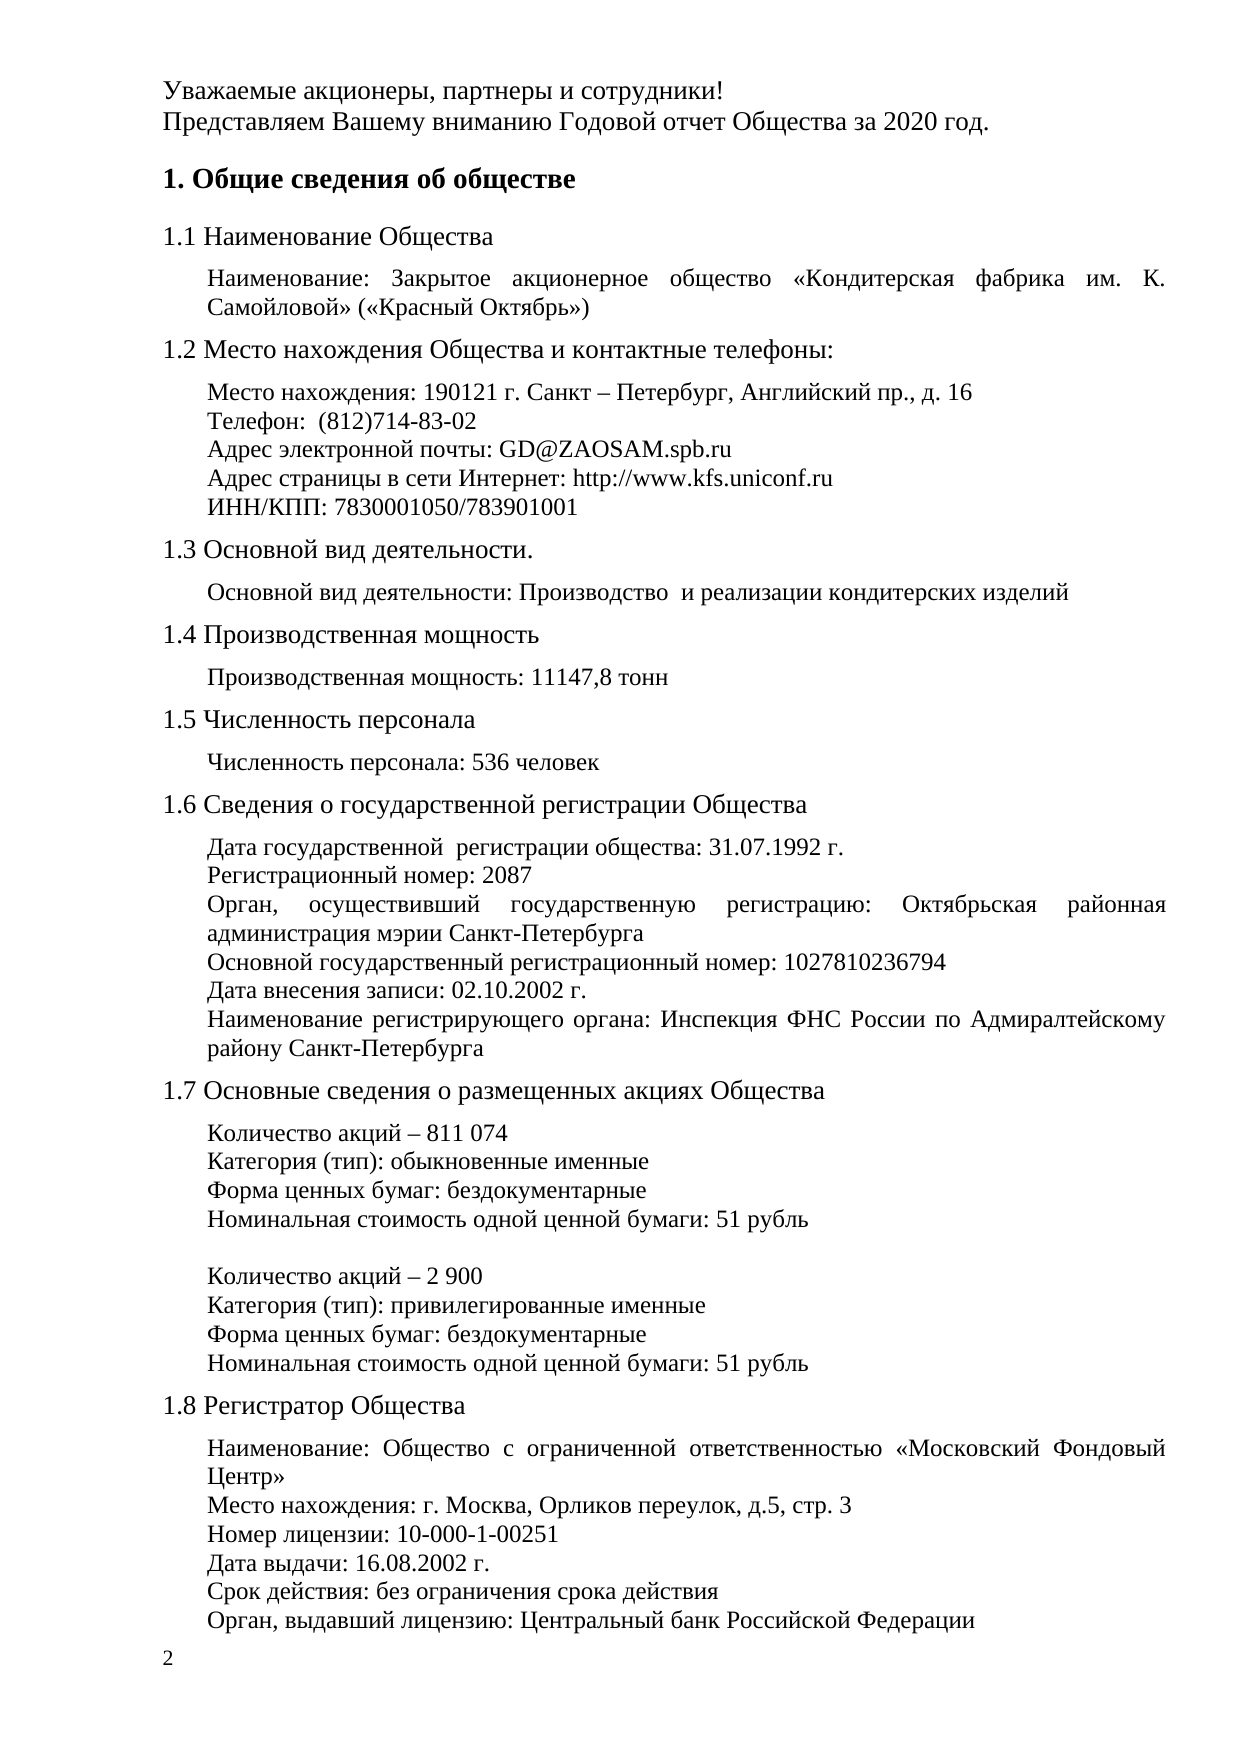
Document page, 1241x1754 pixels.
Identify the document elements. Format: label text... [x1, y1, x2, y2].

text Дата выдачи: 16.08.2002 г. [207, 1548, 1167, 1576]
subtitle 1.3 Основной вид деятельности. [89, 533, 1167, 564]
text Наименование: Закрытое акционерное общество «Кондитерская фабрика им. К. Самойловой» («Красный Октябрь») [207, 263, 1167, 321]
text Регистрационный номер: 2087 [207, 860, 1167, 889]
text Орган, выдавший лицензию: Центральный банк Российской Федерации [207, 1605, 1167, 1634]
text Номинальная стоимость одной ценной бумаги: 51 рубль [207, 1204, 1167, 1233]
subtitle 1.5 Численность персонала [89, 703, 1167, 734]
text Основной вид деятельности: Производство и реализации кондитерских изделий [207, 577, 1167, 606]
text Место нахождения: г. Москва, Орликов переулок, д.5, стр. 3 [207, 1490, 1167, 1519]
text Телефон: (812)714-83-02 [207, 406, 1167, 434]
text Номер лицензии: 10-000-1-00251 [207, 1519, 1167, 1548]
text Основной государственный регистрационный номер: 1027810236794 [207, 947, 1167, 975]
text Дата внесения записи: 02.10.2002 г. [207, 975, 1167, 1004]
subtitle 1.2 Место нахождения Общества и контактные телефоны: [89, 333, 1167, 364]
subtitle 1.7 Основные сведения о размещенных акциях Общества [89, 1074, 1167, 1105]
text Дата государственной регистрации общества: 31.07.1992 г. [207, 832, 1167, 860]
text Адрес страницы в сети Интернет: http://www.kfs.uniconf.ru [207, 463, 1167, 492]
text Орган, осуществивший государственную регистрацию: Октябрьская районная администрация мэрии Санкт-Петербурга [207, 889, 1167, 947]
subtitle 1.6 Сведения о государственной регистрации Общества [89, 788, 1167, 819]
text Производственная мощность: 11147,8 тонн [207, 662, 1167, 691]
subtitle 1.4 Производственная мощность [89, 618, 1167, 649]
text Место нахождения: . Санкт – Петербург, Английский пр., д. 16 [207, 377, 1167, 406]
text Количество акций – 2 900 [207, 1261, 1167, 1290]
text ИНН/КПП: 7830001050/783901001 [207, 492, 1167, 521]
text Форма ценных бумаг: бездокументарные [207, 1319, 1167, 1348]
text Категория (тип): привилегированные именные [207, 1290, 1167, 1319]
subtitle 1.1 Наименование Общества [89, 220, 1167, 251]
text Номинальная стоимость одной ценной бумаги: 51 рубль [207, 1348, 1167, 1376]
text Уважаемые акционеры, партнеры и сотрудники! [89, 74, 1167, 105]
text Адрес электронной почты: GD@ZAOSAM.spb.ru [207, 434, 1167, 463]
text Срок действия: без ограничения срока действия [207, 1576, 1167, 1605]
text Форма ценных бумаг: бездокументарные [207, 1175, 1167, 1204]
text Категория (тип): обыкновенные именные [207, 1146, 1167, 1175]
subtitle 1. Общие сведения об обществе [89, 161, 1167, 195]
text Представляем Вашему вниманию Годовой отчет Общества за 2020 год. [89, 105, 1167, 136]
text Численность персонала: 536 человек [207, 747, 1167, 775]
text Наименование регистрирующего органа: Инспекция ФНС России по Адмиралтейскому району Санкт-Петербурга [207, 1004, 1167, 1062]
text Количество акций – 811 074 [207, 1118, 1167, 1146]
text Наименование: Общество с ограниченной ответственностью «Московский Фондовый Центр» [207, 1433, 1167, 1490]
subtitle 1.8 Регистратор Общества [89, 1389, 1167, 1420]
